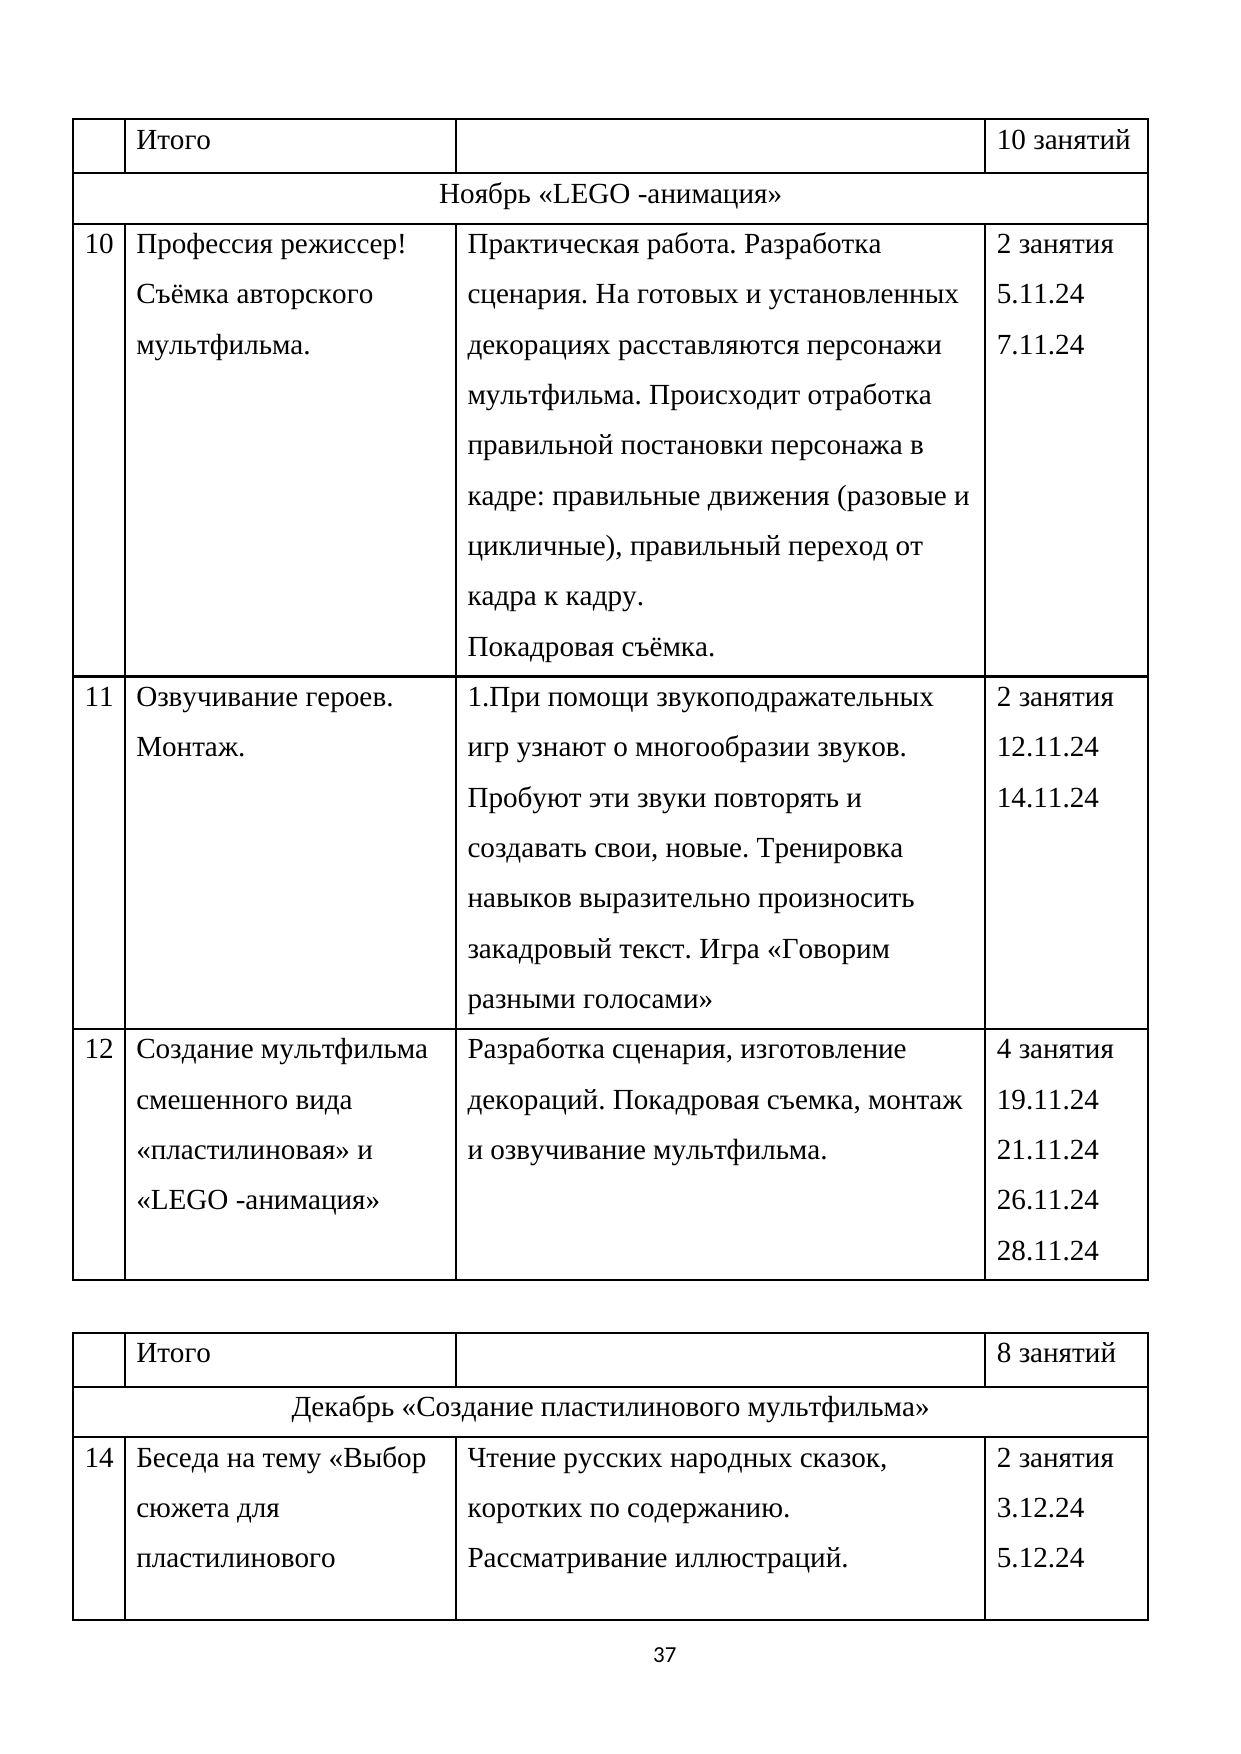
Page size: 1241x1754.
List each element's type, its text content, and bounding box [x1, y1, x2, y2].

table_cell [457, 1438, 984, 1619]
table_cell 11 [74, 678, 124, 1028]
table_cell 14 [74, 1438, 124, 1619]
table_header [74, 1334, 124, 1386]
table_header [457, 1334, 984, 1386]
table_cell Озвучивание героев. Монтаж. [126, 678, 455, 1028]
table_cell Практическая работа. Разработка сценария. На готовых и установленных декорациях расставляются персонажи мультфильма. Происходит отработка правильной постановки персонажа в кадре: правильные движения (разовые и цикличные), правильный переход от кадра к кадру. Покадровая съёмка. [457, 225, 984, 675]
table_cell [74, 120, 124, 172]
table_cell 12 [74, 1030, 124, 1279]
table_cell 4 занятия 19.11.24 21.11.24 26.11.24 28.11.24 [986, 1030, 1147, 1279]
table_cell Декабрь «Создание пластилинового мультфильма» [74, 1388, 1147, 1436]
table_cell Профессия режиссер! Съёмка авторского мультфильма. [126, 225, 455, 675]
table_cell 10 [74, 225, 124, 675]
table_cell 2 занятия 5.11.24 7.11.24 [986, 225, 1147, 675]
table_cell Создание мультфильма смешенного вида «пластилиновая» и «LEGO -анимация» [126, 1030, 455, 1279]
table_cell 1.При помощи звукоподражательных игр узнают о многообразии звуков. Пробуют эти звуки повторять и создавать свои, новые. Тренировка навыков выразительно произносить закадровый текст. Игра «Говорим разными голосами» [457, 678, 984, 1028]
table_cell Разработка сценария, изготовление декораций. Покадровая съемка, монтаж и озвучивание мультфильма. [457, 1030, 984, 1279]
table_header 8 занятий [986, 1334, 1147, 1386]
table_cell Ноябрь «LEGO -анимация» [74, 174, 1147, 222]
table_cell 10 занятий [986, 120, 1147, 172]
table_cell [986, 1438, 1147, 1619]
table_cell Итого [126, 120, 455, 172]
table_header Итого [126, 1334, 455, 1386]
table_cell 2 занятия 12.11.24 14.11.24 [986, 678, 1147, 1028]
table_cell [457, 120, 984, 172]
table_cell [126, 1438, 455, 1619]
